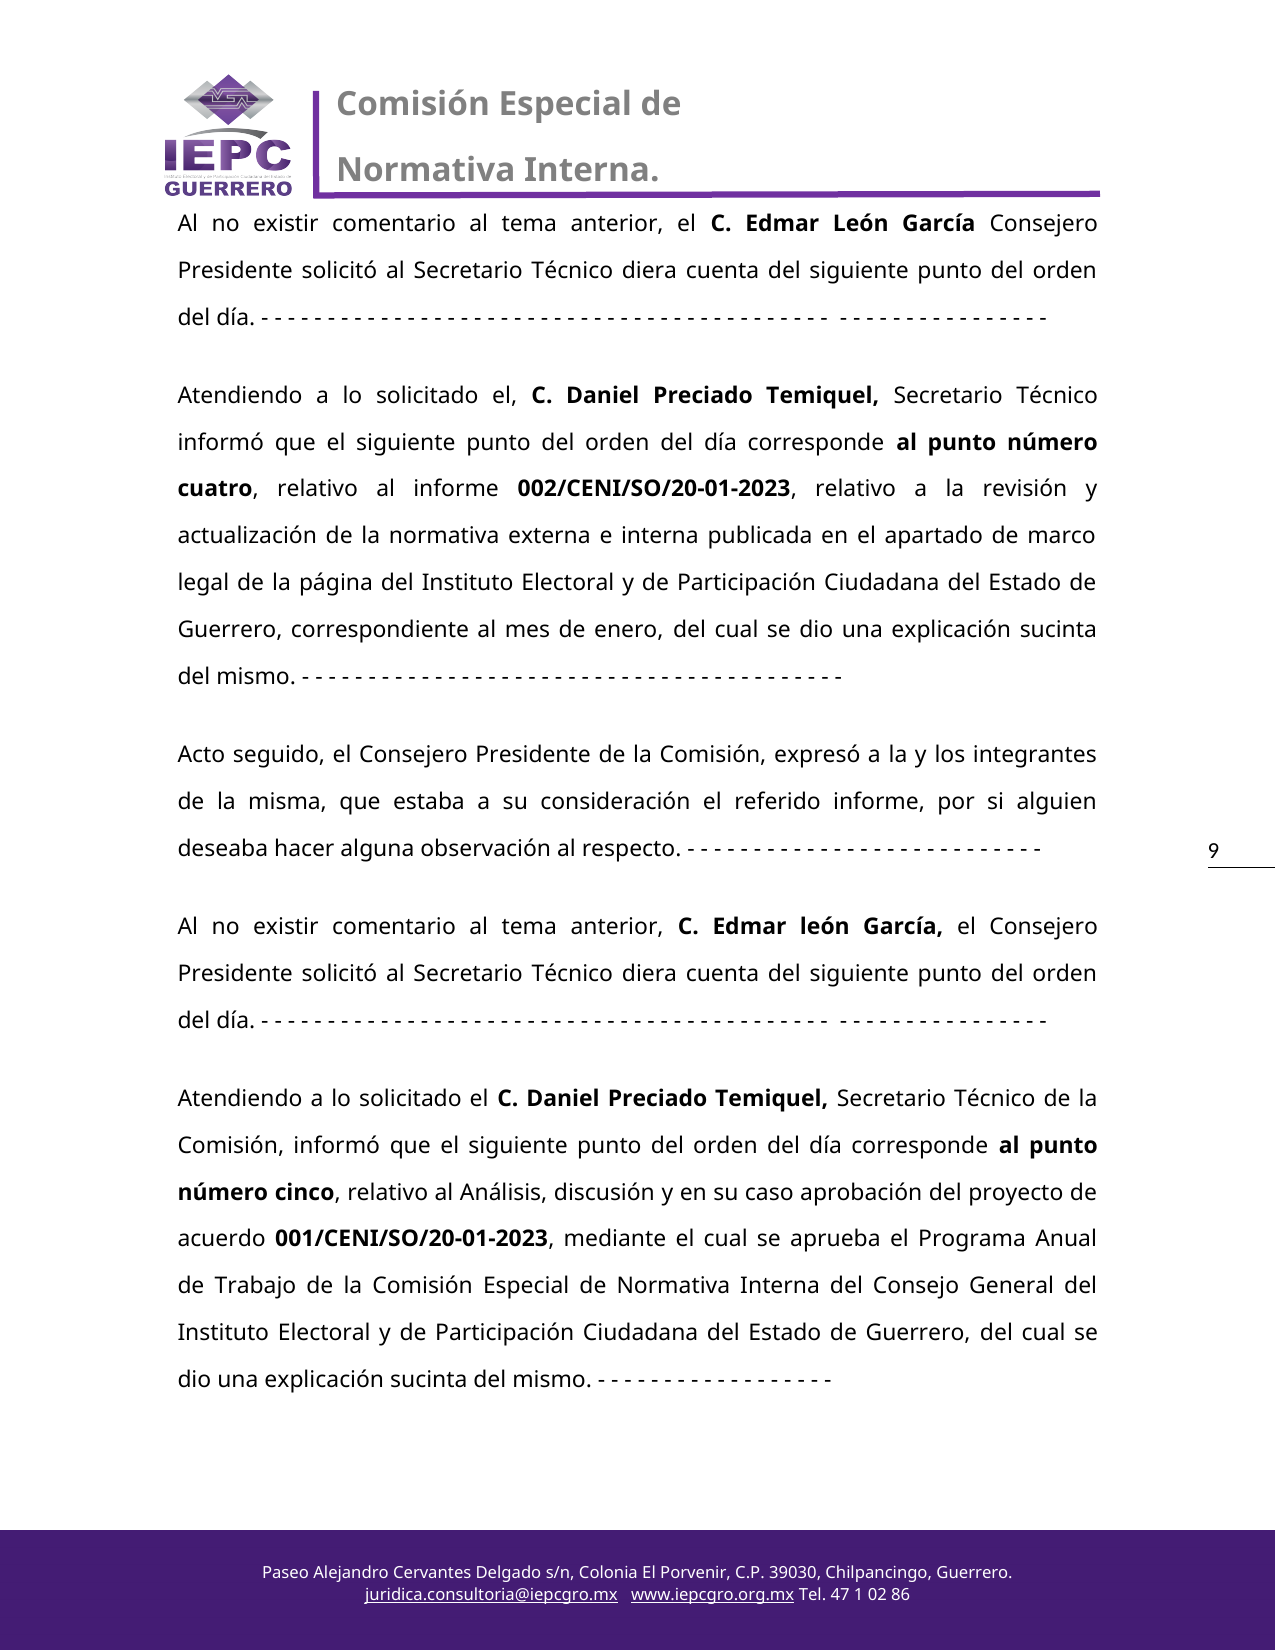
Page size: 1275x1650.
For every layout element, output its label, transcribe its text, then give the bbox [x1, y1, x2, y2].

text Atendiendo a lo solicitado el C. Daniel Preciado Temiquel, Secretario Técnico de la Comisión, informó que el siguiente punto del orden del día corresponde al punto número cinco, relativo al Análisis, discusión y en su caso aprobación del proyecto de acuerdo 001/CENI/SO/20-01-2023, mediante el cual se aprueba el Programa Anual de Trabajo de la Comisión Especial de Normativa Interna del Consejo General del Instituto Electoral y de Participación Ciudadana del Estado de Guerrero, del cual se dio una explicación sucinta del mismo. - - - - - - - - - - - - - - - - - - [177, 1082, 1098, 1394]
picture [0, 1530, 1275, 1650]
text Al no existir comentario al tema anterior, C. Edmar león García, el Consejero Presidente solicitó al Secretario Técnico diera cuenta del siguiente punto del orden del día. - - - - - - - - - - - - - - - - - - - - - - - - - - - - - - - - - - - - - - - - - - - - - - - - - - - - - - - - - - - [177, 910, 1098, 1035]
picture [157, 70, 299, 201]
text Acto seguido, el Consejero Presidente de la Comisión, expresó a la y los integrantes de la misma, que estaba a su consideración el referido informe, por si alguien deseaba hacer alguna observación al respecto. - - - - - - - - - - - - - - - - - - - - - - - - - - - [177, 738, 1098, 863]
text Atendiendo a lo solicitado el, C. Daniel Preciado Temiquel, Secretario Técnico informó que el siguiente punto del orden del día corresponde al punto número cuatro, relativo al informe 002/CENI/SO/20-01-2023, relativo a la revisión y actualización de la normativa externa e interna publicada en el apartado de marco legal de la página del Instituto Electoral y de Participación Ciudadana del Estado de Guerrero, correspondiente al mes de enero, del cual se dio una explicación sucinta del mismo. - - - - - - - - - - - - - - - - - - - - - - - - - - - - - - - - - - - - - - - - - [177, 379, 1098, 691]
text Al no existir comentario al tema anterior, el C. Edmar León García Consejero Presidente solicitó al Secretario Técnico diera cuenta del siguiente punto del orden del día. - - - - - - - - - - - - - - - - - - - - - - - - - - - - - - - - - - - - - - - - - - - - - - - - - - - - - - - - - - - [177, 207, 1098, 332]
